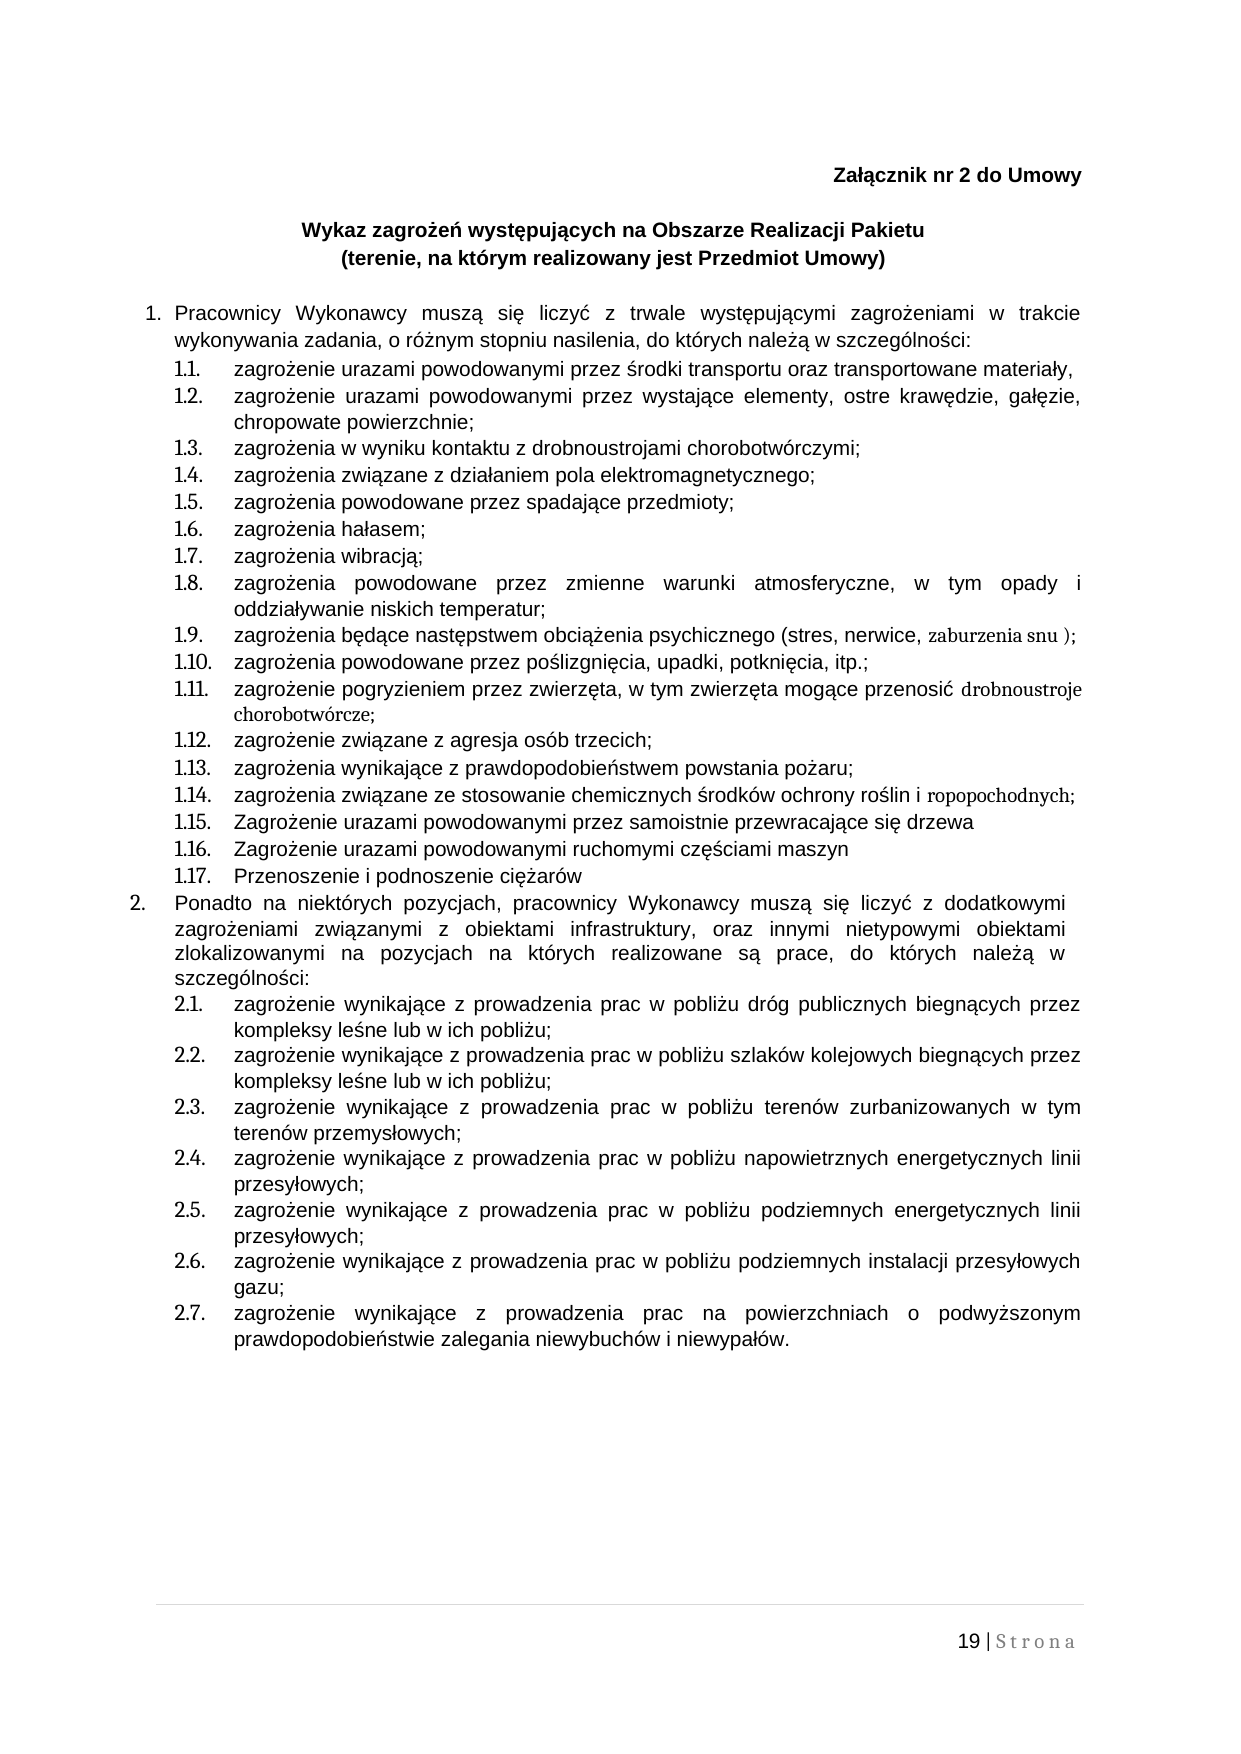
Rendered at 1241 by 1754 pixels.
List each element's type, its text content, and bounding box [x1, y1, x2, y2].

list zagrożenia wibracją; [174, 543, 1082, 569]
list zagrożenie wynikające z prowadzenia prac w pobliżu podziemnych instalacji przesyłowych gazu; [174, 1248, 1082, 1299]
text (terenie, na którym realizowany jest Przedmiot Umowy) [145, 246, 1082, 270]
list zagrożenie wynikające z prowadzenia prac na powierzchniach o podwyższonym prawdopodobieństwie zalegania niewybuchów i niewypałów. [174, 1300, 1082, 1351]
list zagrożenia hałasem; [174, 516, 1082, 542]
list zagrożenie urazami powodowanymi przez wystające elementy, ostre krawędzie, gałęzie, chropowate powierzchnie; [174, 383, 1082, 434]
list zagrożenia w wyniku kontaktu z drobnoustrojami chorobotwórczymi; [174, 434, 1082, 461]
list zagrożenie wynikające z prowadzenia prac w pobliżu napowietrznych energetycznych linii przesyłowych; [174, 1145, 1082, 1196]
text Wykaz zagrożeń występujących na Obszarze Realizacji Pakietu [145, 218, 1082, 242]
list zagrożenie wynikające z prowadzenia prac w pobliżu dróg publicznych biegnących przez kompleksy leśne lub w ich pobliżu; [174, 990, 1082, 1041]
list Przenoszenie i podnoszenie ciężarów [174, 863, 1082, 889]
list Zagrożenie urazami powodowanymi ruchomymi częściami maszyn [174, 836, 1082, 862]
list zagrożenie urazami powodowanymi przez środki transportu oraz transportowane materiały, [174, 356, 1082, 382]
text Załącznik nr 2 do Umowy [233, 163, 1082, 187]
list zagrożenia związane z działaniem pola elektromagnetycznego; [174, 462, 1082, 488]
list zagrożenia powodowane przez zmienne warunki atmosferyczne, w tym opady i oddziaływanie niskich temperatur; [174, 570, 1082, 621]
list Ponadto na niektórych pozycjach, pracownicy Wykonawcy muszą się liczyć z dodatkowymi zagrożeniami związanymi z obiektami infrastruktury, oraz innymi nietypowymi obiektami zlokalizowanymi na pozycjach na których realizowane są prace, do których należą w szczególności: [130, 890, 1067, 990]
list zagrożenie związane z agresja osób trzecich; [174, 727, 1082, 753]
list zagrożenia związane ze stosowanie chemicznych środków ochrony roślin i ropopochodnych; [174, 781, 1082, 808]
list zagrożenia będące następstwem obciążenia psychicznego (stres, nerwice, zaburzenia snu ); [174, 621, 1082, 648]
list Zagrożenie urazami powodowanymi przez samoistnie przewracające się drzewa [174, 808, 1082, 835]
list zagrożenia powodowane przez poślizgnięcia, upadki, potknięcia, itp.; [174, 648, 1082, 675]
list zagrożenie wynikające z prowadzenia prac w pobliżu terenów zurbanizowanych w tym terenów przemysłowych; [174, 1093, 1082, 1144]
list zagrożenia wynikające z prawdopodobieństwem powstania pożaru; [174, 754, 1082, 781]
list zagrożenie wynikające z prowadzenia prac w pobliżu podziemnych energetycznych linii przesyłowych; [174, 1197, 1082, 1248]
list zagrożenie pogryzieniem przez zwierzęta, w tym zwierzęta mogące przenosić drobnoustroje chorobotwórcze; [174, 676, 1082, 727]
list zagrożenie wynikające z prowadzenia prac w pobliżu szlaków kolejowych biegnących przez kompleksy leśne lub w ich pobliżu; [174, 1042, 1082, 1093]
list Pracownicy Wykonawcy muszą się liczyć z trwale występującymi zagrożeniami w trakcie wykonywania zadania, o różnym stopniu nasilenia, do których należą w szczególności: [145, 301, 1082, 352]
list zagrożenia powodowane przez spadające przedmioty; [174, 489, 1082, 515]
